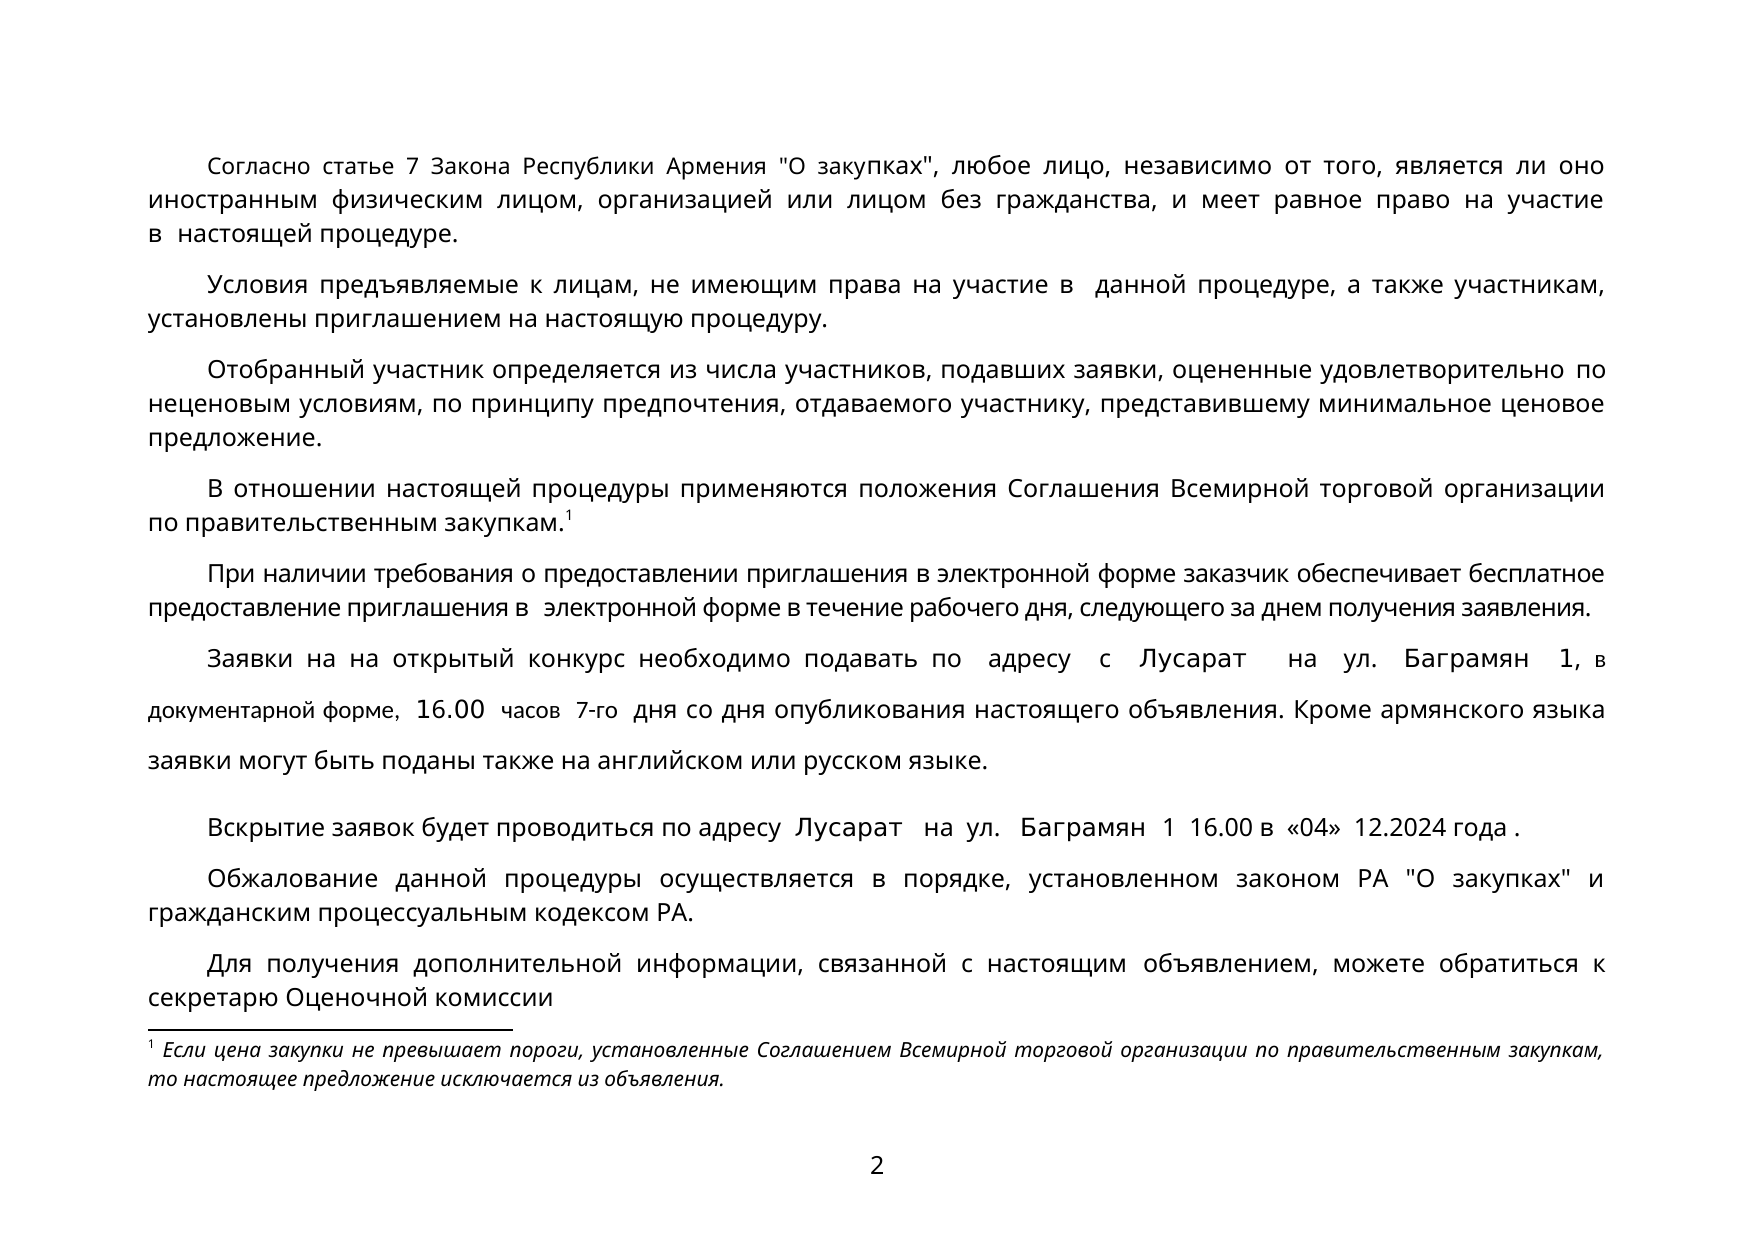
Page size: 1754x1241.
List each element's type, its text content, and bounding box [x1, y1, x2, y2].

text Согласно статье 7 Закона Республики Армения "О закупках", любое лицо, независимо от того, является ли оно иностранным физическим лицом, организацией или лицом без гражданства, и меет равное право на участие в настоящей процедуре. [148, 148, 1606, 250]
text Условия предъявляемые к лицам, не имеющим права на участие в данной процедуре, а также участникам, установлены приглашением на настоящую процедуру. [148, 267, 1606, 335]
text В отношении настоящей процедуры применяются положения Соглашения Всемирной торговой организации по правительственным закупкам. [148, 470, 1606, 538]
text Вскрытие заявок будет проводиться по адресу Лусарат на ул. Баграмян 1 16.00 в «04» 12.2024 года . [148, 810, 1606, 844]
text Отобранный участник определяется из числа участников, подавших заявки, оцененные удовлетворительно по неценовым условиям, по принципу предпочтения, отдаваемого участнику, представившему минимальное ценовое предложение. [148, 352, 1606, 454]
text Заявки на на открытый конкурс необходимо подавать по адресу с Лусарат на ул. Баграмян 1, в документарной форме, 16.00 часов 7-го дня со дня опубликования настоящего объявления. Кроме армянского языка заявки могут быть поданы также на английском или русском языке. [148, 640, 1606, 776]
text При наличии требования о предоставлении приглашения в электронной форме заказчик обеспечивает бесплатное предоставление приглашения в электронной форме в течение рабочего дня, следующего за днем получения заявления. [148, 555, 1606, 623]
text Обжалование данной процедуры осуществляется в порядке, установленном законом РА "О закупках" и гражданским процессуальным кодексом РА. [148, 861, 1606, 929]
text Для получения дополнительной информации, связанной с настоящим объявлением, можете обратиться к секретарю Оценочной комиссии [148, 946, 1606, 1014]
